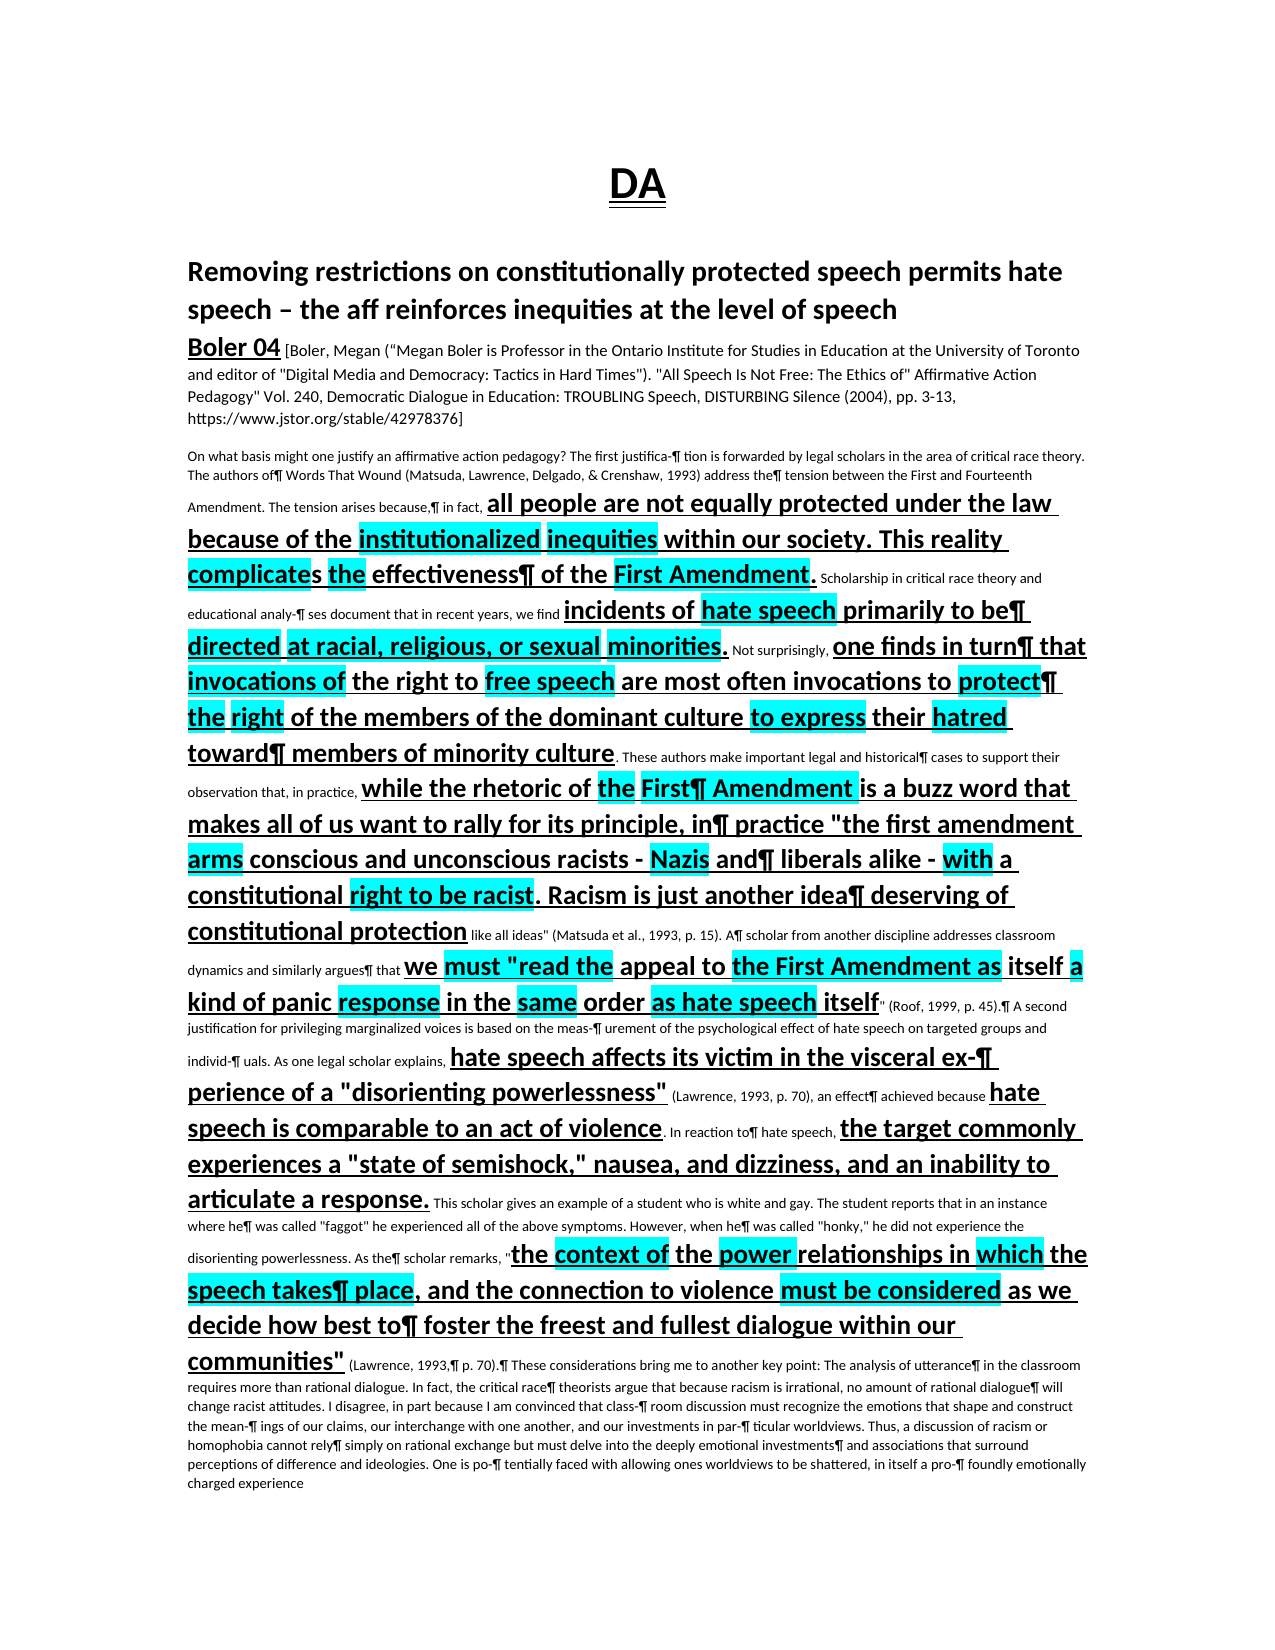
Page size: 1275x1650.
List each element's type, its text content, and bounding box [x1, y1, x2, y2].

subtitle Removing restrictions on constitutionally protected speech permits hate speech – the aff reinforces inequities at the level of speech [187, 253, 1087, 327]
text On what basis might one justify an affirmative action pedagogy? The first justifica-¶ tion is forwarded by legal scholars in the area of critical race theory. The authors of¶ Words That Wound (Matsuda, Lawrence, Delgado, & Crenshaw, 1993) address the¶ tension between the First and Fourteenth Amendment. The tension arises because,¶ in fact, all people are not equally protected under the law because of the institutionalized inequities within our society. This reality complicates the effectiveness¶ of the First Amendment. Scholarship in critical race theory and educational analy-¶ ses document that in recent years, we find incidents of hate speech primarily to be¶ directed at racial, religious, or sexual minorities. Not surprisingly, one finds in turn¶ that invocations of the right to free speech are most often invocations to protect¶ the right of the members of the dominant culture to express their hatred toward¶ members of minority culture. These authors make important legal and historical¶ cases to support their observation that, in practice, while the rhetoric of the First¶ Amendment is a buzz word that makes all of us want to rally for its principle, in¶ practice "the first amendment arms conscious and unconscious racists - Nazis and¶ liberals alike - with a constitutional right to be racist. Racism is just another idea¶ deserving of constitutional protection like all ideas" (Matsuda et al., 1993, p. 15). A¶ scholar from another discipline addresses classroom dynamics and similarly argues¶ that we must "read the appeal to the First Amendment as itself a kind of panic response in the same order as hate speech itself" (Roof, 1999, p. 45).¶ A second justification for privileging marginalized voices is based on the meas-¶ urement of the psychological effect of hate speech on targeted groups and individ-¶ uals. As one legal scholar explains, hate speech affects its victim in the visceral ex-¶ perience of a "disorienting powerlessness" (Lawrence, 1993, p. 70), an effect¶ achieved because hate speech is comparable to an act of violence. In reaction to¶ hate speech, the target commonly experiences a "state of semishock," nausea, and dizziness, and an inability to articulate a response. This scholar gives an example of a student who is white and gay. The student reports that in an instance where he¶ was called "faggot" he experienced all of the above symptoms. However, when he¶ was called "honky," he did not experience the disorienting powerlessness. As the¶ scholar remarks, "the context of the power relationships in which the speech takes¶ place, and the connection to violence must be considered as we decide how best to¶ foster the freest and fullest dialogue within our communities" (Lawrence, 1993,¶ p. 70).¶ These considerations bring me to another key point: The analysis of utterance¶ in the classroom requires more than rational dialogue. In fact, the critical race¶ theorists argue that because racism is irrational, no amount of rational dialogue¶ will change racist attitudes. I disagree, in part because I am convinced that class-¶ room discussion must recognize the emotions that shape and construct the mean-¶ ings of our claims, our interchange with one another, and our investments in par-¶ ticular worldviews. Thus, a discussion of racism or homophobia cannot rely¶ simply on rational exchange but must delve into the deeply emotional investments¶ and associations that surround perceptions of difference and ideologies. One is po-¶ tentially faced with allowing ones worldviews to be shattered, in itself a pro-¶ foundly emotionally charged experience [187, 447, 1087, 1492]
subtitle DA [187, 154, 1087, 210]
text Boler 04 [Boler, Megan (“Megan Boler is Professor in the Ontario Institute for Studies in Education at the University of Toronto and editor of "Digital Media and Democracy: Tactics in Hard Times"). "All Speech Is Not Free: The Ethics of" Affirmative Action Pedagogy" Vol. 240, Democratic Dialogue in Education: TROUBLING Speech, DISTURBING Silence (2004), pp. 3-13, https://www.jstor.org/stable/42978376] [187, 330, 1087, 428]
